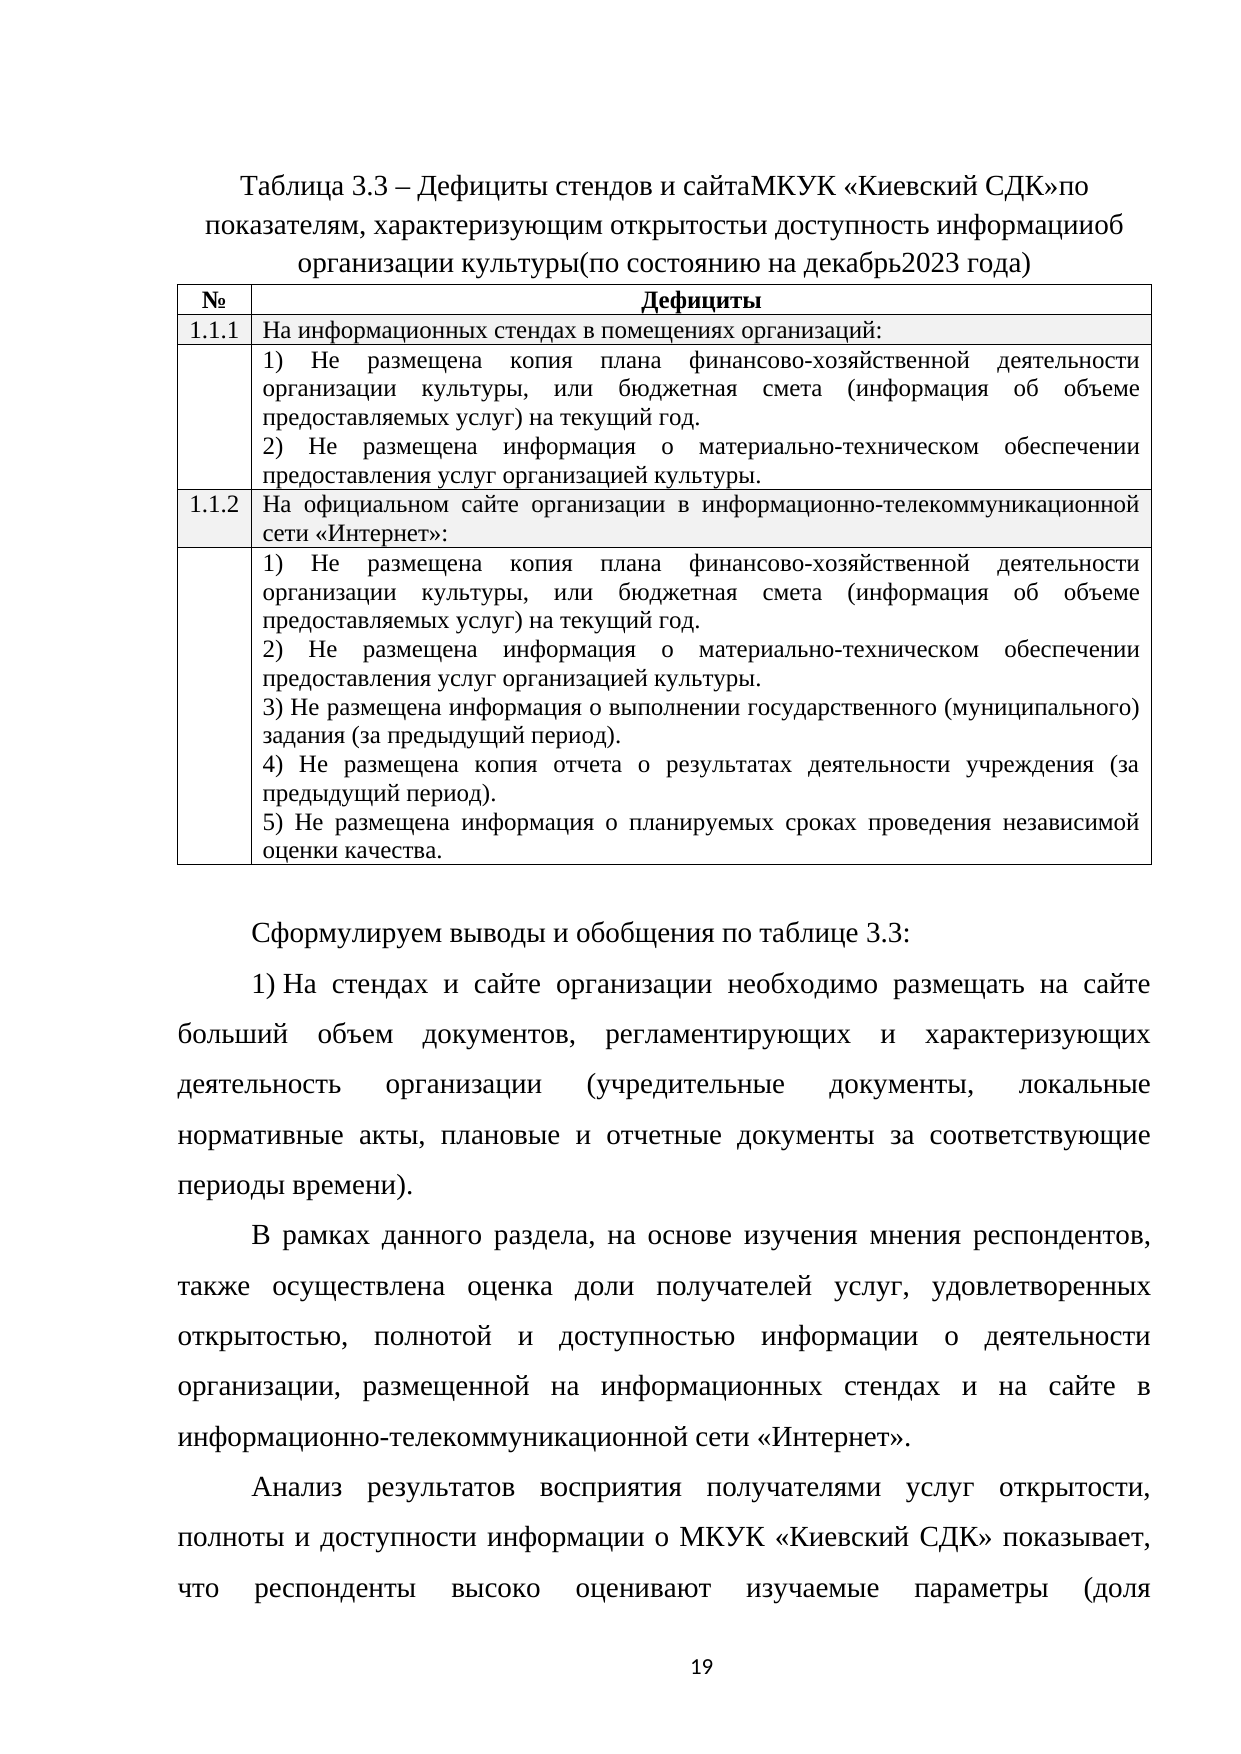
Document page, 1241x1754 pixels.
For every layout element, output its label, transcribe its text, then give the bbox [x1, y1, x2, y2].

table_header Дефициты [252, 285, 1151, 314]
table_cell 1.1.1 [178, 315, 251, 344]
table_cell 1) Не размещена копия плана финансово-хозяйственной деятельности организации культуры, или бюджетная смета (информация об объеме предоставляемых услуг) на текущий год. 2) Не размещена информация о материально-техническом обеспечении предоставления услуг организацией культуры. [252, 345, 1151, 488]
text В рамках данного раздела, на основе изучения мнения респондентов, также осуществлена оценка доли получателей услуг, удовлетворенных открытостью, полнотой и доступностью информации о деятельности организации, размещенной на информационных стендах и на сайте в информационно-телекоммуникационной сети «Интернет». [177, 1217, 1152, 1452]
table_cell [178, 548, 251, 864]
text Таблица 3.3 – Дефициты стендов и сайтаМКУК «Киевский СДК»по показателям, характеризующим открытостьи доступность информацииоб организации культуры(по состоянию на декабрь2023 года) [177, 168, 1152, 279]
text Сформулируем выводы и обобщения по таблице 3.3: [177, 916, 1152, 949]
table_cell На информационных стендах в помещениях организаций: [252, 315, 1151, 344]
table_cell 1) Не размещена копия плана финансово-хозяйственной деятельности организации культуры, или бюджетная смета (информация об объеме предоставляемых услуг) на текущий год. 2) Не размещена информация о материально-техническом обеспечении предоставления услуг организацией культуры. 3) Не размещена информация о выполнении государственного (муниципального) задания (за предыдущий период). 4) Не размещена копия отчета о результатах деятельности учреждения (за предыдущий период). 5) Не размещена информация о планируемых сроках проведения независимой оценки качества. [252, 548, 1151, 864]
table_cell 1.1.2 [178, 490, 251, 547]
text 1) На стендах и сайте организации необходимо размещать на сайте больший объем документов, регламентирующих и характеризующих деятельность организации (учредительные документы, локальные нормативные акты, плановые и отчетные документы за соответствующие периоды времени). [177, 966, 1152, 1201]
table_header № [178, 285, 251, 314]
table_cell [178, 345, 251, 488]
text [177, 1469, 1152, 1603]
table_cell На официальном сайте организации в информационно-телекоммуникационной сети «Интернет»: [252, 490, 1151, 547]
